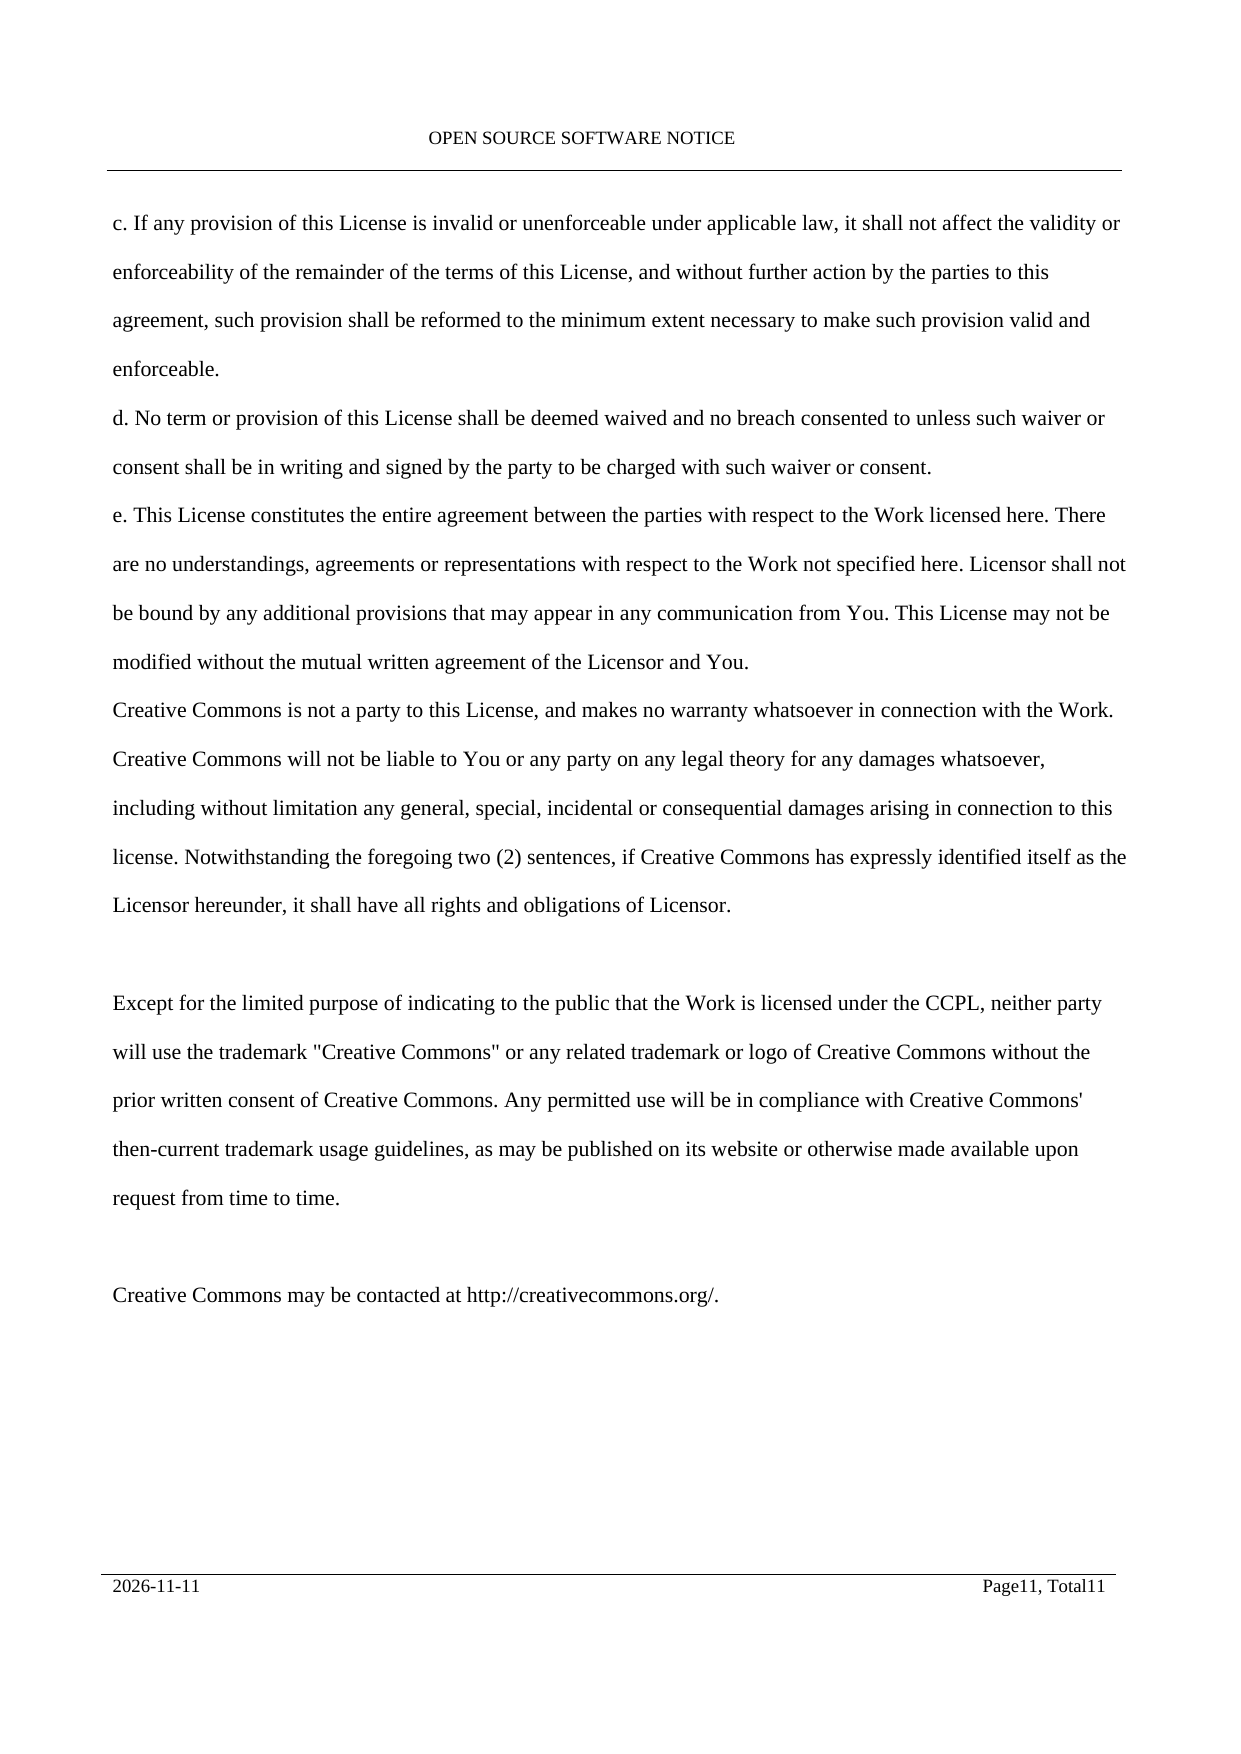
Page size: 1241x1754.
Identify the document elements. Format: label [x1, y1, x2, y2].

text [112, 206, 1128, 1409]
